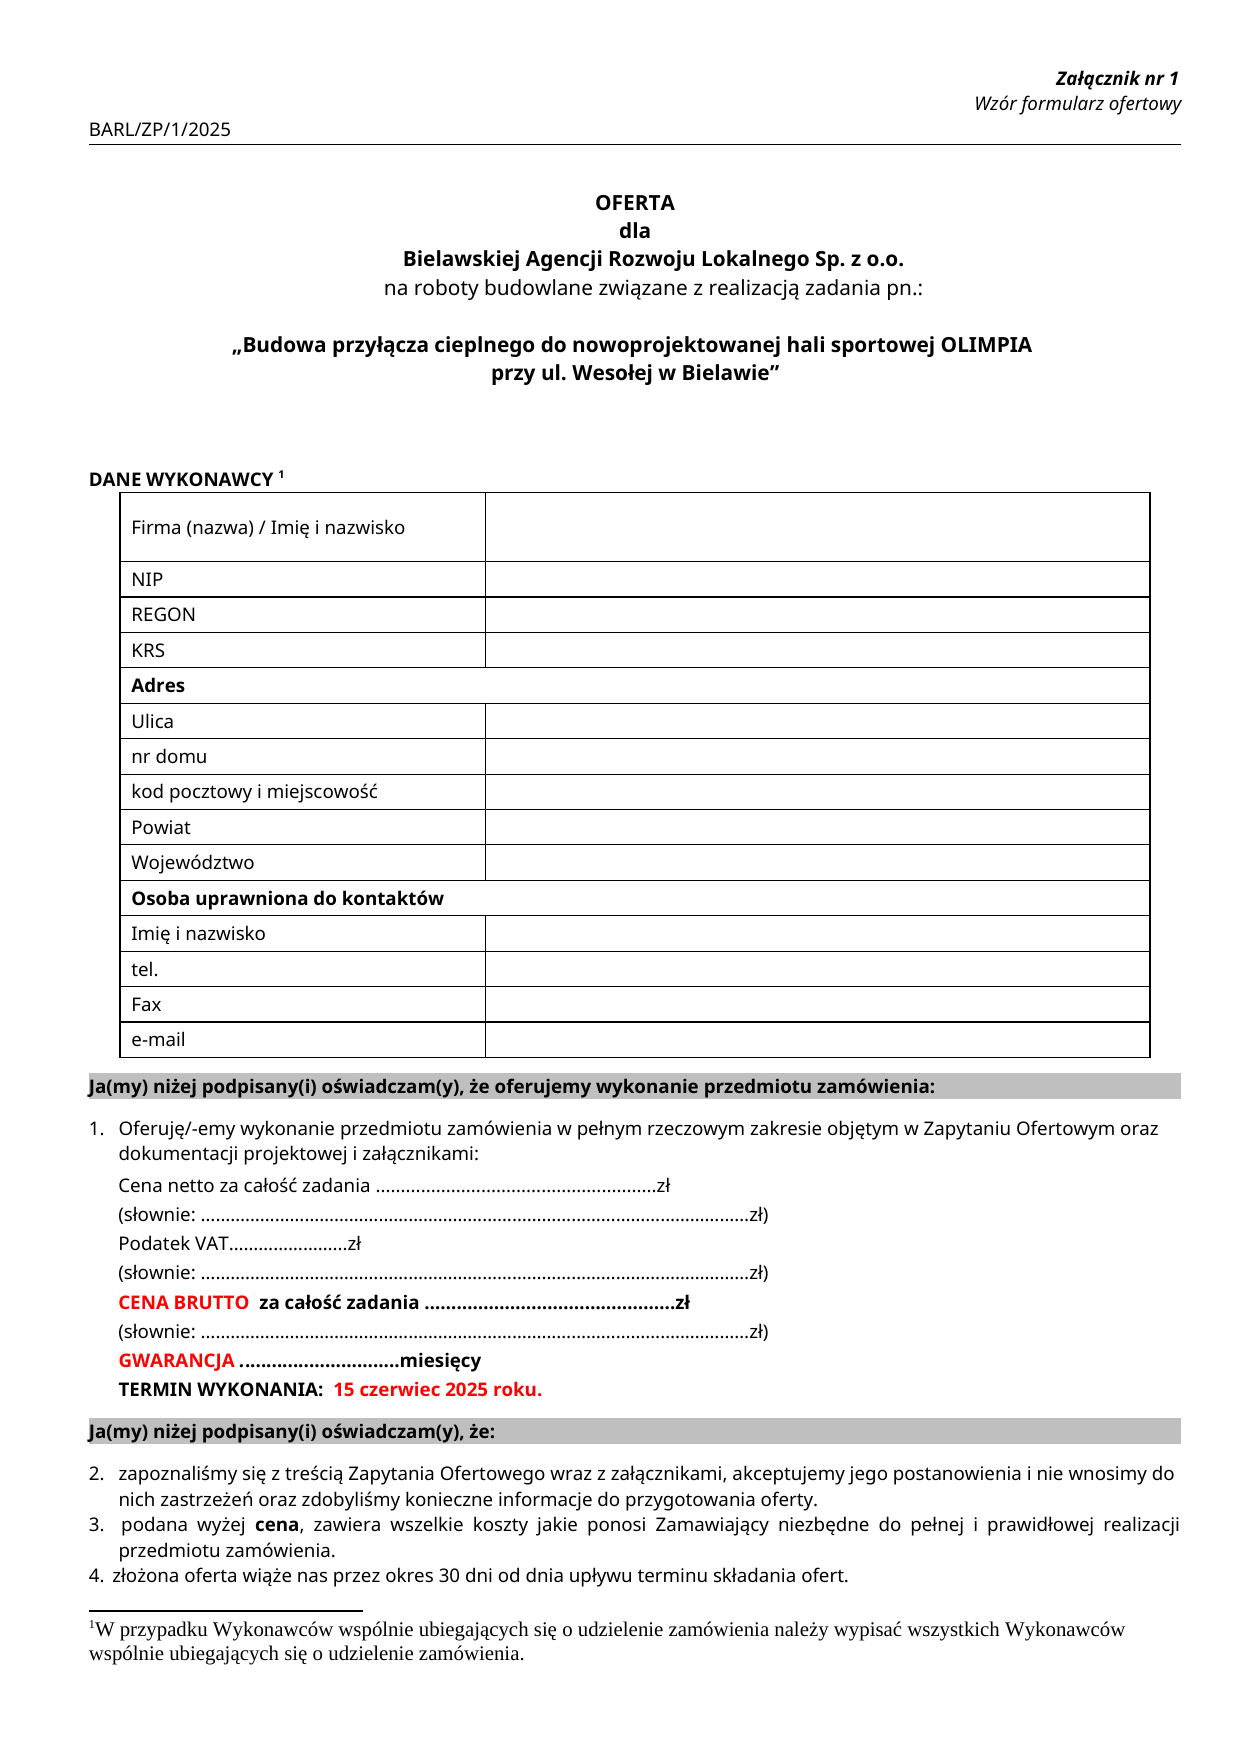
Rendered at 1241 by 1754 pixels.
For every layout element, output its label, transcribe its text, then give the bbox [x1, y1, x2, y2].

table_cell [486, 598, 1149, 632]
table_cell [486, 633, 1149, 667]
table_cell KRS [121, 633, 485, 667]
table_cell Powiat [121, 810, 485, 844]
table_cell Adres [121, 668, 1149, 703]
table_cell REGON [121, 598, 485, 632]
list DANE WYKONAWCY [89, 466, 1181, 492]
text Ja(my) niżej podpisany(i) oświadczam(y), że: [89, 1418, 1181, 1444]
text (słownie: …………………………………………………………………………………………………zł) [118, 1260, 1181, 1285]
text Cena netto za całość zadania ........................................................zł [118, 1172, 1181, 1197]
list Oferuję/-emy wykonanie przedmiotu zamówienia w pełnym rzeczowym zakresie objętym w Zapytaniu Ofertowym oraz dokumentacji projektowej i załącznikami: [89, 1115, 1181, 1166]
list złożona oferta wiąże nas przez okres 30 dni od dnia upływu terminu składania ofert. [89, 1562, 1181, 1588]
table_cell tel. [121, 952, 485, 986]
table_cell Osoba uprawniona do kontaktów [121, 881, 1149, 915]
table_cell [486, 952, 1149, 986]
table_cell [486, 704, 1149, 738]
list GWARANCJA ..............................miesięcy [118, 1347, 1181, 1373]
text „Budowa przyłącza cieplnego do nowoprojektowanej hali sportowej OLIMPIA przy ul. Wesołej w Bielawie” [89, 330, 1181, 387]
text (słownie: …………………………………………………………………………………………………zł) [118, 1318, 1181, 1344]
text Bielawskiej Agencji Rozwoju Lokalnego Sp. z o.o. [126, 244, 1181, 273]
table_cell kod pocztowy i miejscowość [121, 775, 485, 809]
table_header [486, 493, 1149, 561]
table_cell e-mail [121, 1023, 485, 1057]
list podana wyżej cena, zawiera wszelkie koszty jakie ponosi Zamawiający niezbędne do pełnej i prawidłowej realizacji przedmiotu zamówienia. [89, 1511, 1181, 1562]
table_cell [486, 987, 1149, 1021]
table_cell NIP [121, 562, 485, 596]
text Podatek VAT…………………...zł [118, 1230, 1181, 1256]
table_cell Imię i nazwisko [121, 916, 485, 951]
text Ja(my) niżej podpisany(i) oświadczam(y), że oferujemy wykonanie przedmiotu zamówienia: [89, 1073, 1181, 1099]
text OFERTA [89, 188, 1181, 216]
table_cell Województwo [121, 845, 485, 880]
text dla [89, 216, 1181, 244]
table_cell [486, 775, 1149, 809]
list zapoznaliśmy się z treścią Zapytania Ofertowego wraz z załącznikami, akceptujemy jego postanowienia i nie wnosimy do nich zastrzeżeń oraz zdobyliśmy konieczne informacje do przygotowania oferty. [89, 1460, 1181, 1511]
text (słownie: …………………………………………………………………………………………………zł) [118, 1201, 1181, 1227]
list TERMIN WYKONANIA: 15 czerwiec 2025 roku. [118, 1377, 1181, 1402]
table_cell [486, 562, 1149, 596]
table_cell Ulica [121, 704, 485, 738]
table_cell Fax [121, 987, 485, 1021]
table_cell [486, 739, 1149, 773]
text na roboty budowlane związane z realizacją zadania pn.: [126, 273, 1181, 301]
table_cell [486, 845, 1149, 880]
table_cell [486, 1023, 1149, 1057]
table_header Firma (nazwa) / Imię i nazwisko [121, 493, 485, 561]
table_cell [486, 916, 1149, 951]
text CENA BRUTTO za całość zadania ………………………………………..zł [118, 1289, 1181, 1314]
table_cell [486, 810, 1149, 844]
table_cell nr domu [121, 739, 485, 773]
